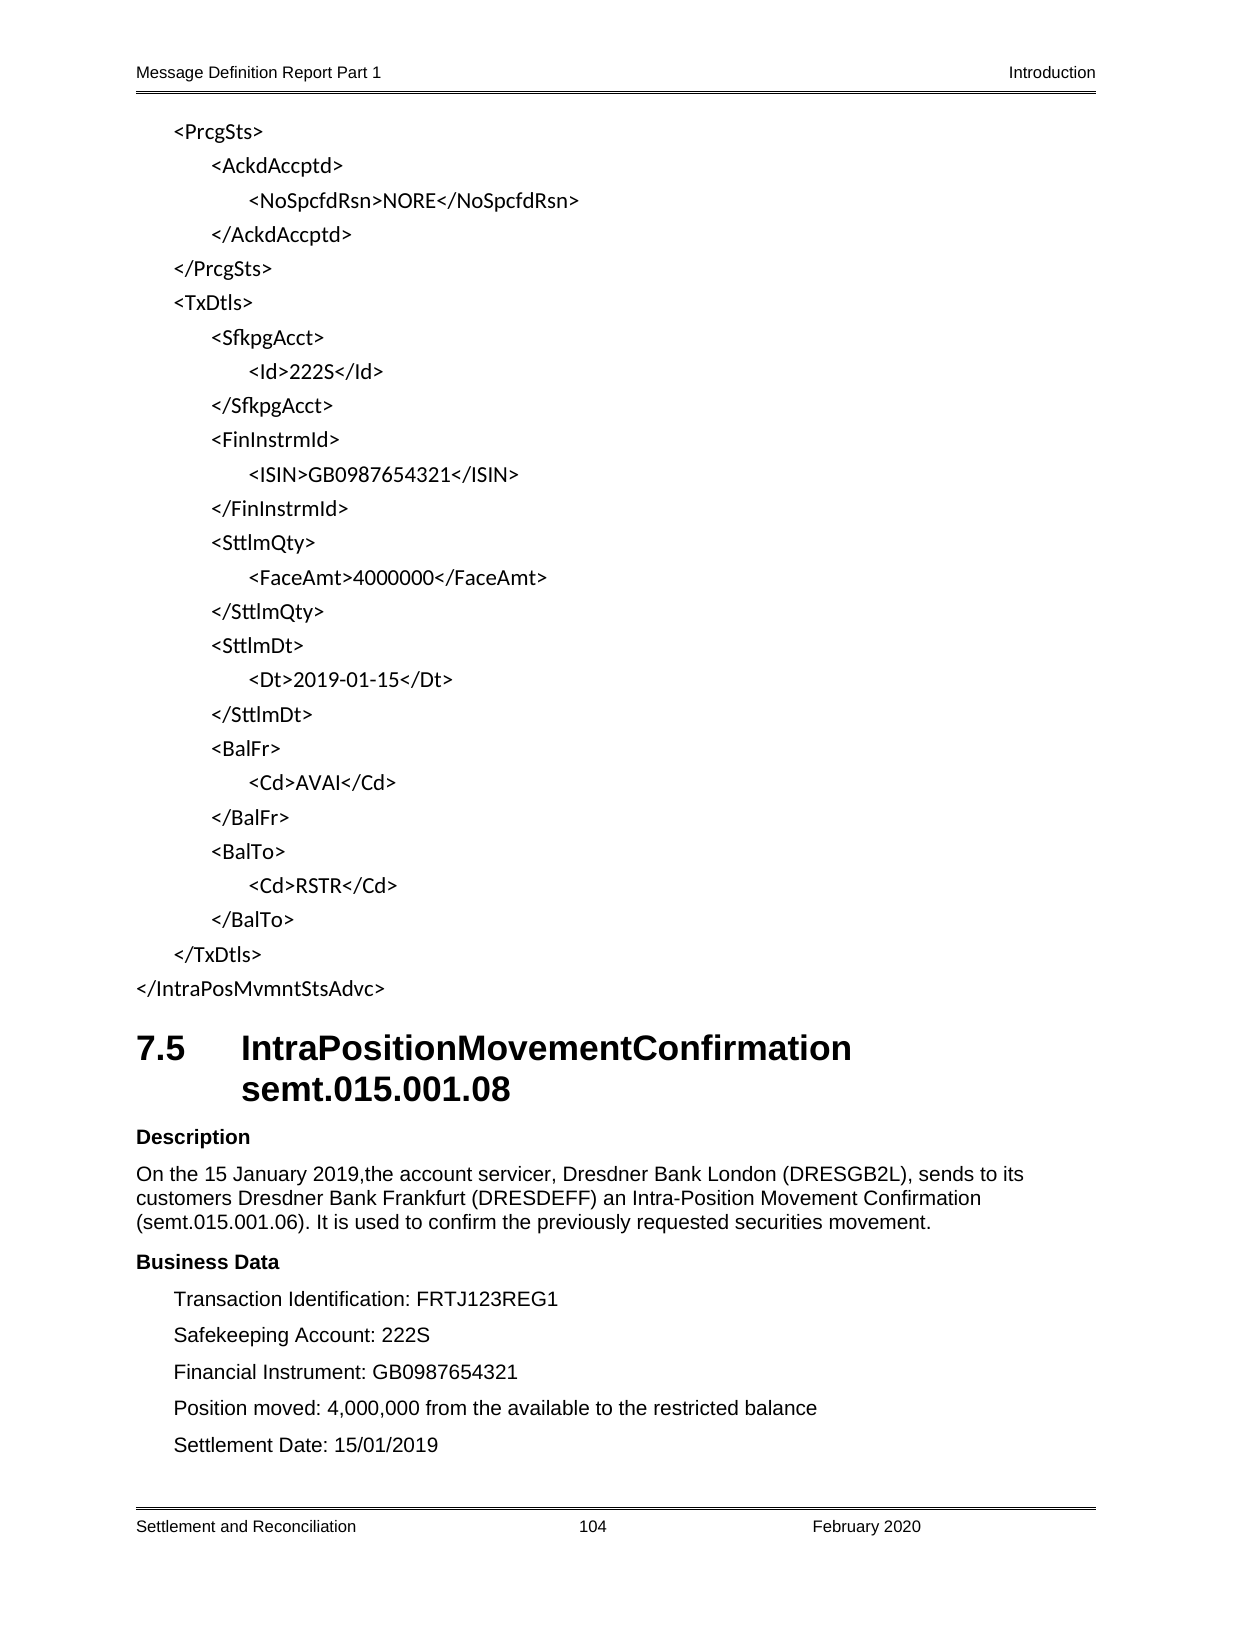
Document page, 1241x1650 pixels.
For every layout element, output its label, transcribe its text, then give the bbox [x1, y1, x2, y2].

text <Cd>AVAI</Cd> [136, 768, 1104, 796]
text </SttlmQty> [136, 597, 1104, 625]
text </AckdAccptd> [136, 220, 1104, 248]
subtitle IntraPositionMovementConfirmation semt.015.001.08 [136, 1027, 1104, 1108]
text <BalFr> [136, 734, 1104, 762]
text <SfkpgAcct> [136, 323, 1104, 351]
text </SttlmDt> [136, 700, 1104, 728]
text <FinInstrmId> [136, 426, 1104, 454]
text <NoSpcfdRsn>NORE</NoSpcfdRsn> [136, 186, 1104, 214]
text <FaceAmt>4000000</FaceAmt> [136, 563, 1104, 591]
text </IntraPosMvmntStsAdvc> [136, 974, 1104, 1002]
text <BalTo> [136, 837, 1104, 865]
text <Id>222S</Id> [136, 357, 1104, 385]
text <AckdAccptd> [136, 151, 1104, 179]
text Business Data [136, 1250, 1104, 1274]
text Transaction Identification: FRTJ123REG1 [173, 1287, 1104, 1311]
text <Cd>RSTR</Cd> [136, 871, 1104, 899]
text <ISIN>GB0987654321</ISIN> [136, 460, 1104, 488]
text On the 15 January 2019,the account servicer, Dresdner Bank London (DRESGB2L), sends to its customers Dresdner Bank Frankfurt (DRESDEFF) an Intra-Position Movement Confirmation (semt.015.001.06). It is used to confirm the previously requested securities movement. [136, 1162, 1104, 1233]
text <SttlmDt> [136, 631, 1104, 659]
text </TxDtls> [136, 940, 1104, 968]
text Financial Instrument: GB0987654321 [173, 1359, 1104, 1383]
text </BalTo> [136, 905, 1104, 933]
text <SttlmQty> [136, 528, 1104, 556]
text Description [136, 1125, 1104, 1149]
text </PrcgSts> [136, 254, 1104, 282]
text <TxDtls> [136, 288, 1104, 317]
text Position moved: 4,000,000 from the available to the restricted balance [173, 1396, 1104, 1420]
text </BalFr> [136, 803, 1104, 831]
text <Dt>2019-01-15</Dt> [136, 666, 1104, 693]
text </SfkpgAcct> [136, 391, 1104, 419]
text Settlement Date: 15/01/2019 [173, 1432, 1104, 1456]
text Safekeeping Account: 222S [173, 1323, 1104, 1347]
text </FinInstrmId> [136, 494, 1104, 522]
text <PrcgSts> [136, 117, 1104, 145]
